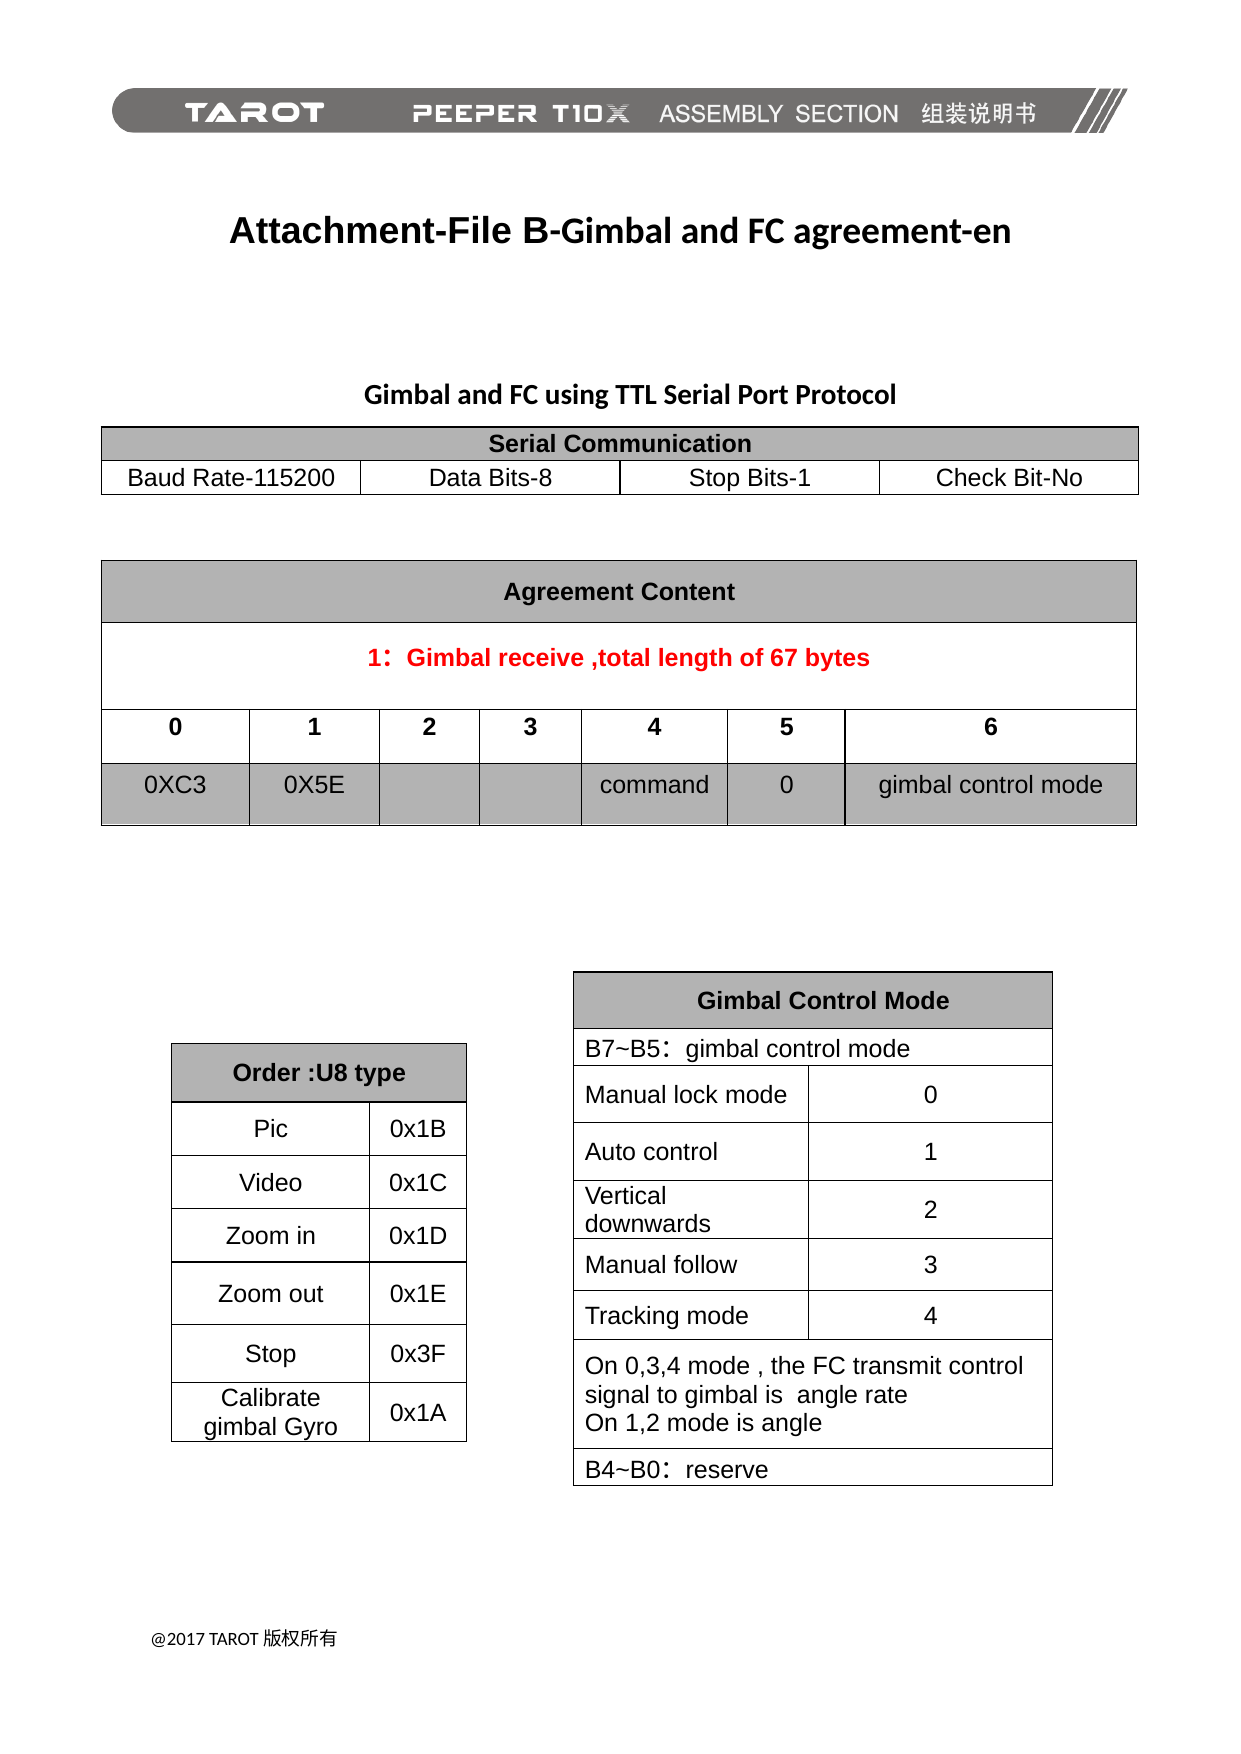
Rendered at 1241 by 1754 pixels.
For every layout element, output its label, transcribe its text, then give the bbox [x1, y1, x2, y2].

table_cell Auto control [574, 1123, 808, 1180]
table_cell 0x1E [370, 1263, 466, 1324]
table_cell 0 [809, 1066, 1052, 1122]
table_cell 3 [480, 710, 581, 763]
table_cell 0x1A [370, 1383, 466, 1441]
table_cell 4 [809, 1291, 1052, 1339]
table_cell Data Bits-8 [361, 461, 619, 493]
table_cell 1：Gimbal receive ,total length of 67 bytes [102, 623, 1136, 709]
table_cell Baud Rate-115200 [102, 461, 360, 493]
table_cell Calibrate gimbal Gyro [172, 1383, 369, 1441]
table_header Agreement Content [102, 561, 1136, 622]
table_cell Manual lock mode [574, 1066, 808, 1122]
table_cell Zoom in [172, 1209, 369, 1261]
picture [112, 88, 1128, 133]
table_cell 2 [809, 1181, 1052, 1238]
table_cell 4 [582, 710, 727, 763]
table_cell Tracking mode [574, 1291, 808, 1339]
table_cell 0x1D [370, 1209, 466, 1261]
table_cell 0 [102, 710, 249, 763]
table_cell 1 [809, 1123, 1052, 1180]
table_cell B7~B5：gimbal control mode [574, 1029, 1052, 1065]
table_cell 6 [846, 710, 1136, 763]
table_cell command [582, 764, 727, 824]
table_cell On 0,3,4 mode , the FC transmit control signal to gimbal is angle rate On 1,2 mode is angle [574, 1340, 1052, 1448]
table_cell Video [172, 1156, 369, 1208]
table_cell 1 [250, 710, 379, 763]
table_cell Pic [172, 1103, 369, 1155]
text Gimbal and FC using TTL Serial Port Protocol [112, 361, 1128, 426]
table_cell 0X5E [250, 764, 379, 824]
subtitle Attachment-File B-Gimbal and FC agreement-en [112, 197, 1128, 262]
table_cell 0x3F [370, 1325, 466, 1382]
table_cell Zoom out [172, 1263, 369, 1324]
table_cell [480, 764, 581, 824]
table_cell 0x1B [370, 1103, 466, 1155]
table_cell gimbal control mode [846, 764, 1136, 824]
table_cell [380, 764, 479, 824]
table_cell 0 [728, 764, 844, 824]
table_cell 0x1C [370, 1156, 466, 1208]
table_cell 3 [809, 1239, 1052, 1290]
table_header Order :U8 type [172, 1044, 466, 1101]
table_cell 0XC3 [102, 764, 249, 824]
table_header Gimbal Control Mode [574, 973, 1052, 1028]
table_cell 5 [728, 710, 844, 763]
table_cell Stop Bits-1 [621, 461, 879, 493]
table_cell 2 [380, 710, 479, 763]
table_cell Manual follow [574, 1239, 808, 1290]
table_header Serial Communication [102, 428, 1138, 460]
table_cell Stop [172, 1325, 369, 1382]
table_cell Vertical downwards [574, 1181, 808, 1238]
table_cell B4~B0：reserve [574, 1449, 1052, 1485]
table_cell Check Bit-No [880, 461, 1138, 493]
